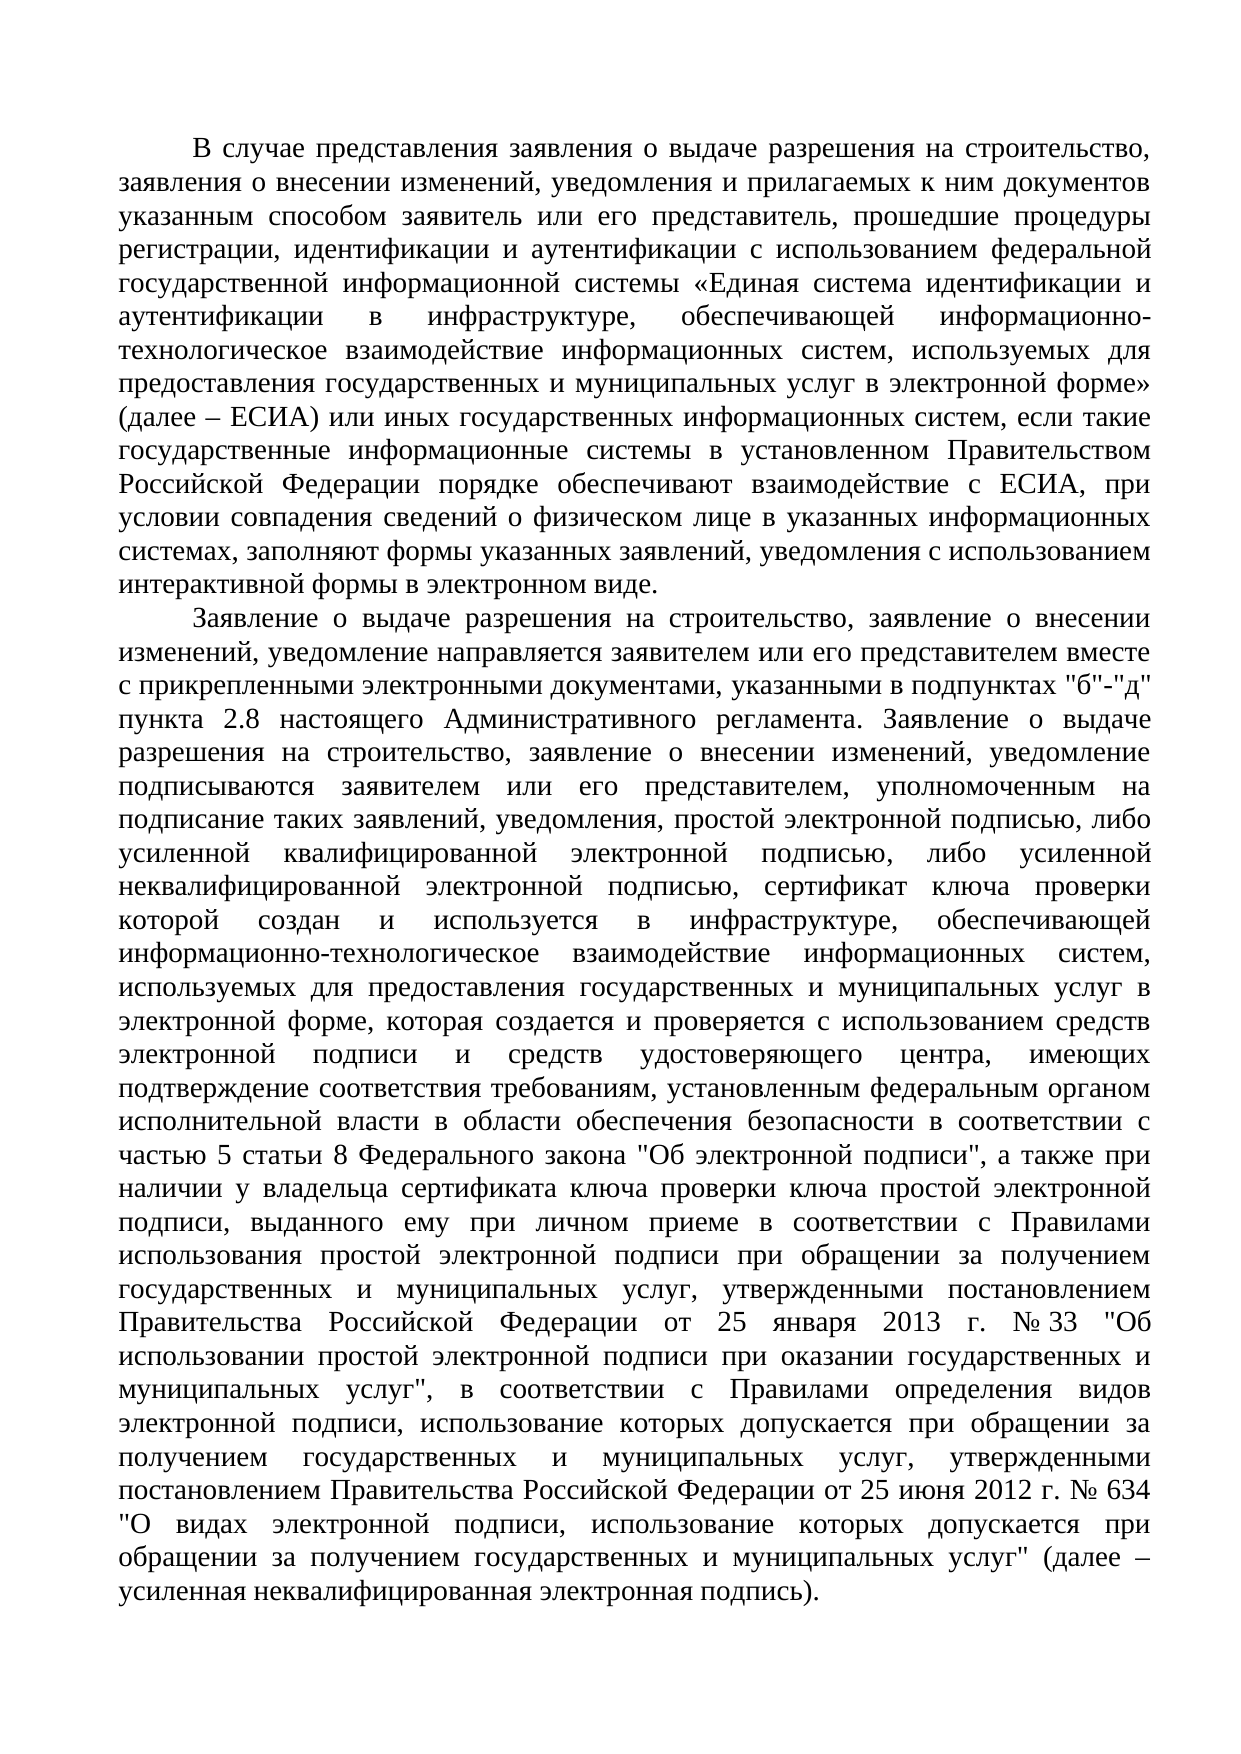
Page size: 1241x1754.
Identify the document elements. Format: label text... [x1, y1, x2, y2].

text Заявление о выдаче разрешения на строительство, заявление о внесении изменений, уведомление направляется заявителем или его представителем вместе с прикрепленными электронными документами, указанными в подпунктах "б"-"д" пункта 2.8 настоящего Административного регламента. Заявление о выдаче разрешения на строительство, заявление о внесении изменений, уведомление подписываются заявителем или его представителем, уполномоченным на подписание таких заявлений, уведомления, простой электронной подписью, либо усиленной квалифицированной электронной подписью, либо усиленной неквалифицированной электронной подписью, сертификат ключа проверки которой создан и используется в инфраструктуре, обеспечивающей информационно-технологическое взаимодействие информационных систем, используемых для предоставления государственных и муниципальных услуг в электронной форме, которая создается и проверяется с использованием средств электронной подписи и средств удостоверяющего центра, имеющих подтверждение соответствия требованиям, установленным федеральным органом исполнительной власти в области обеспечения безопасности в соответствии с частью 5 статьи 8 Федерального закона "Об электронной подписи", а также при наличии у владельца сертификата ключа проверки ключа простой электронной подписи, выданного ему при личном приеме в соответствии с Правилами использования простой электронной подписи при обращении за получением государственных и муниципальных услуг, утвержденными постановлением Правительства Российской Федерации от 25 января 2013 г. № 33 "Об использовании простой электронной подписи при оказании государственных и муниципальных услуг", в соответствии с Правилами определения видов электронной подписи, использование которых допускается при обращении за получением государственных и муниципальных услуг, утвержденными постановлением Правительства Российской Федерации от 25 июня 2012 г. № 634 "О видах электронной подписи, использование которых допускается при обращении за получением государственных и муниципальных услуг" (далее – усиленная неквалифицированная электронная подпись). [118, 600, 1152, 1606]
text В случае представления заявления о выдаче разрешения на строительство, заявления о внесении изменений, уведомления и прилагаемых к ним документов указанным способом заявитель или его представитель, прошедшие процедуры регистрации, идентификации и аутентификации с использованием федеральной государственной информационной системы «Единая система идентификации и аутентификации в инфраструктуре, обеспечивающей информационно-технологическое взаимодействие информационных систем, используемых для предоставления государственных и муниципальных услуг в электронной форме» (далее – ЕСИА) или иных государственных информационных систем, если такие государственные информационные системы в установленном Правительством Российской Федерации порядке обеспечивают взаимодействие с ЕСИА, при условии совпадения сведений о физическом лице в указанных информационных системах, заполняют формы указанных заявлений, уведомления с использованием интерактивной формы в электронном виде. [118, 131, 1152, 600]
